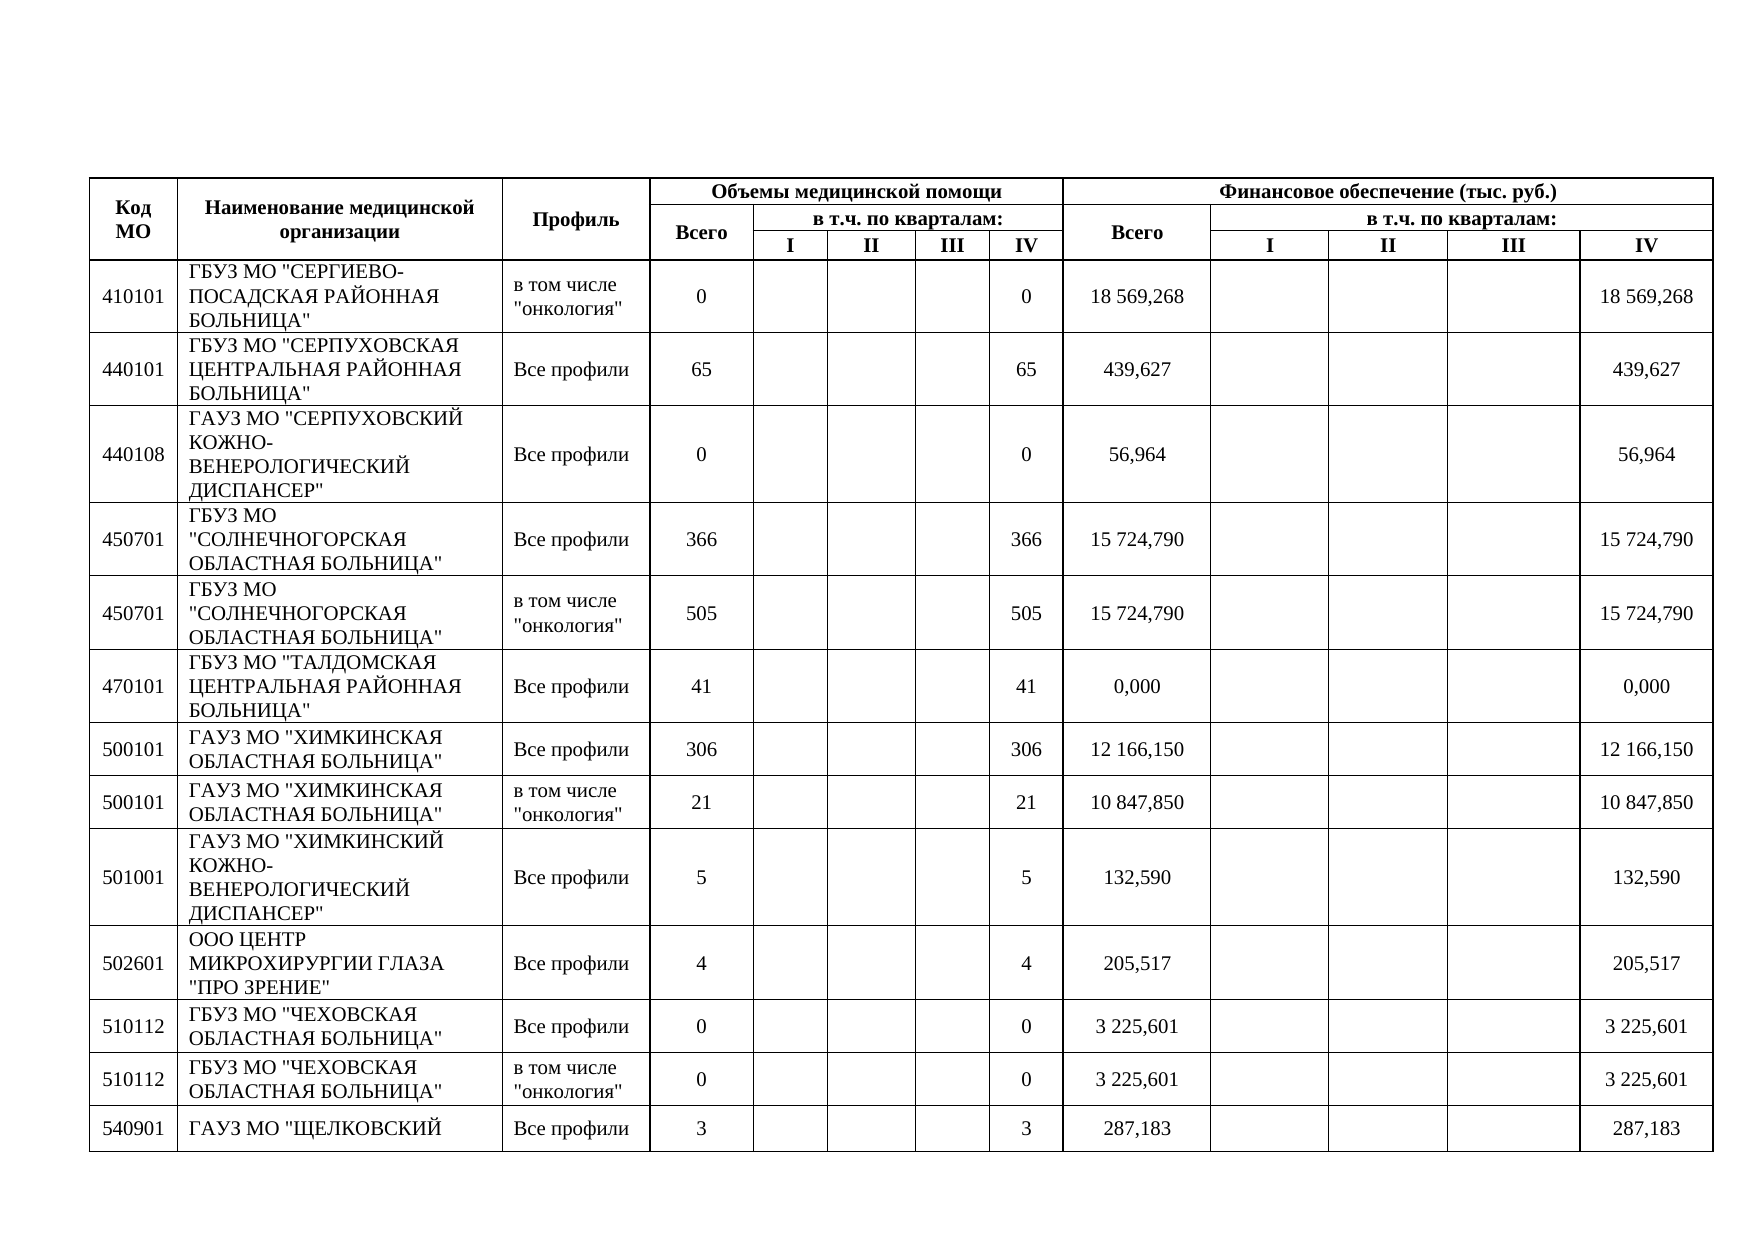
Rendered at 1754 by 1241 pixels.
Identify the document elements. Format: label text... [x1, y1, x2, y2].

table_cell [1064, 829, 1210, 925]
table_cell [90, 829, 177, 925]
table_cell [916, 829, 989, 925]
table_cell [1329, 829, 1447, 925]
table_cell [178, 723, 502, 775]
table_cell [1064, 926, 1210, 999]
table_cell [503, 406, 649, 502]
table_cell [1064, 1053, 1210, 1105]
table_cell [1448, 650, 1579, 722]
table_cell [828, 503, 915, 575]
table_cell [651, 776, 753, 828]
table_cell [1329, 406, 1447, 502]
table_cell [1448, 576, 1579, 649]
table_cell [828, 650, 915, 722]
table_header Наименование медицинской организации [178, 179, 502, 258]
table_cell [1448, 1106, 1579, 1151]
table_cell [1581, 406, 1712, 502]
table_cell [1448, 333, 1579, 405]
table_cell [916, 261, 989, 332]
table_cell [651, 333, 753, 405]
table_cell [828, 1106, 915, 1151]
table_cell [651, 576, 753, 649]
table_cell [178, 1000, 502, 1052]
table_cell I [754, 231, 827, 258]
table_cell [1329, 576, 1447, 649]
table_cell II [828, 231, 915, 258]
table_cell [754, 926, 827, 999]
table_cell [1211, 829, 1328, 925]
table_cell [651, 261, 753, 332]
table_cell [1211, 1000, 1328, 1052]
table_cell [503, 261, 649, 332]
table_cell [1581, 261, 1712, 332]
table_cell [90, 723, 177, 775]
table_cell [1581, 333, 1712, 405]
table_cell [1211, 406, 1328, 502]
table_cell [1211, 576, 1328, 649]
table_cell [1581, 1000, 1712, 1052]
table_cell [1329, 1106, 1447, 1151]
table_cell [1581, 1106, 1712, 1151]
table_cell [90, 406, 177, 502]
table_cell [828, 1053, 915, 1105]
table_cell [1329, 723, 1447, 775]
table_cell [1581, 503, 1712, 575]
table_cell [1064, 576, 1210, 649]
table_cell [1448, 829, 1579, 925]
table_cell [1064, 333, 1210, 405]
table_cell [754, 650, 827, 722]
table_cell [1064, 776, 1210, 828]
table_cell I [1211, 231, 1328, 258]
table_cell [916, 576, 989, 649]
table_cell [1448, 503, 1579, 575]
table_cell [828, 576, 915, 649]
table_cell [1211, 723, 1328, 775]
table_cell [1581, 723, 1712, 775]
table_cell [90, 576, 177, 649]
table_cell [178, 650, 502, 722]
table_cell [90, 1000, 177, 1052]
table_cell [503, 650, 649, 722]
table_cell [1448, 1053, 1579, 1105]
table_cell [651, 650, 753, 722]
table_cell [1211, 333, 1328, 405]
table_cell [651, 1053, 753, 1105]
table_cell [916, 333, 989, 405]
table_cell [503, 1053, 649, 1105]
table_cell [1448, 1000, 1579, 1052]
table_cell Всего [651, 205, 753, 258]
table_cell в т.ч. по кварталам: [754, 205, 1062, 230]
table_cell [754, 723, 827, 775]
table_header Профиль [503, 179, 649, 258]
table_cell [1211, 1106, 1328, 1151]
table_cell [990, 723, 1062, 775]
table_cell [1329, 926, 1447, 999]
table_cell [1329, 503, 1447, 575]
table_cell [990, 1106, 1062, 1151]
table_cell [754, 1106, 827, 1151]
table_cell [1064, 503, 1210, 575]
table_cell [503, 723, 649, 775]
table_cell Всего [1064, 205, 1210, 258]
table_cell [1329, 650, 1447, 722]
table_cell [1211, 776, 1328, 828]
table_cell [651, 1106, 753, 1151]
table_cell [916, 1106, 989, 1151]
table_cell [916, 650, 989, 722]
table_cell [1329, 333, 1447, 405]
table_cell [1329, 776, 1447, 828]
table_cell II [1329, 231, 1447, 258]
table_cell в т.ч. по кварталам: [1211, 205, 1712, 230]
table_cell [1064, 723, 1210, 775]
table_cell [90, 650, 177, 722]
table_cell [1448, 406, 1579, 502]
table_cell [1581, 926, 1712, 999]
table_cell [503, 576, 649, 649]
table_header Объемы медицинской помощи [651, 179, 1062, 204]
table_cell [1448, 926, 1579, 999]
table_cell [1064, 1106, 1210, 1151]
table_header Код МО [90, 179, 177, 258]
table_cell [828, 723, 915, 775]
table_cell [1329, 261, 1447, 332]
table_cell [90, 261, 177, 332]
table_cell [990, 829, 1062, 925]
table_cell IV [990, 231, 1062, 258]
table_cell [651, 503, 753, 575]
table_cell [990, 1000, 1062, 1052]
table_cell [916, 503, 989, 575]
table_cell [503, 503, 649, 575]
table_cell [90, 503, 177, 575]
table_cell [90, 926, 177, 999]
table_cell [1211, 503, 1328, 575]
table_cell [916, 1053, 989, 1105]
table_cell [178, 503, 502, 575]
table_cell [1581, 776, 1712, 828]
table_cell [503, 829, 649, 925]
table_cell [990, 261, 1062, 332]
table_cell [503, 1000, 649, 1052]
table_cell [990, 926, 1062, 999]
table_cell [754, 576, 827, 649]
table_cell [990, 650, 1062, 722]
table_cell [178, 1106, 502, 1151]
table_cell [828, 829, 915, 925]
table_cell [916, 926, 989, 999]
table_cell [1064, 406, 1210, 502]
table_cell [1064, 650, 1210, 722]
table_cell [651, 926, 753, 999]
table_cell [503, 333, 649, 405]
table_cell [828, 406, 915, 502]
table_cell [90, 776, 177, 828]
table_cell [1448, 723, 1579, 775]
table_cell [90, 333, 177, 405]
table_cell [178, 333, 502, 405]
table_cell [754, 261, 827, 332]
table_cell IV [1581, 231, 1712, 258]
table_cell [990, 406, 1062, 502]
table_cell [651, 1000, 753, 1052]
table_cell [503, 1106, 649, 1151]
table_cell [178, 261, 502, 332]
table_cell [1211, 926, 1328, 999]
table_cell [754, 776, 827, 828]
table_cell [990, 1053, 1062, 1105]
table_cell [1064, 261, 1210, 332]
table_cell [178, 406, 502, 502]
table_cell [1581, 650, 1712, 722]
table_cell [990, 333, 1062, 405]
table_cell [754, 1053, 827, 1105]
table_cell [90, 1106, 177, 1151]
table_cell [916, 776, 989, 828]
table_header Финансовое обеспечение (тыс. руб.) [1064, 179, 1712, 204]
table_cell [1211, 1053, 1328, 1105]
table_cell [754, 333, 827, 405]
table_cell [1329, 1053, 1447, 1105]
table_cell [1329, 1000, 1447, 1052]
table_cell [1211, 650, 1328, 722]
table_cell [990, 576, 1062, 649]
table_cell III [1448, 231, 1579, 258]
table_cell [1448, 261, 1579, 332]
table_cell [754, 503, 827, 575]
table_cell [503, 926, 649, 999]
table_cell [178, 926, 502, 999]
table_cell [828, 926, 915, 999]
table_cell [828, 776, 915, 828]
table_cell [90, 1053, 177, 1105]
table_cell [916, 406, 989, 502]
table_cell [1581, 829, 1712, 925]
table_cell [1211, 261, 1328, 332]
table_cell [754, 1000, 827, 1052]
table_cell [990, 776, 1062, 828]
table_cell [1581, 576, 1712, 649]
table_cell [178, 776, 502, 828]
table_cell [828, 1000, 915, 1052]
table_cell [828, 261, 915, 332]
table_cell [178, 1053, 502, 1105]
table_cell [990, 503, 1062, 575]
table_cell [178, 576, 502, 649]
table_cell III [916, 231, 989, 258]
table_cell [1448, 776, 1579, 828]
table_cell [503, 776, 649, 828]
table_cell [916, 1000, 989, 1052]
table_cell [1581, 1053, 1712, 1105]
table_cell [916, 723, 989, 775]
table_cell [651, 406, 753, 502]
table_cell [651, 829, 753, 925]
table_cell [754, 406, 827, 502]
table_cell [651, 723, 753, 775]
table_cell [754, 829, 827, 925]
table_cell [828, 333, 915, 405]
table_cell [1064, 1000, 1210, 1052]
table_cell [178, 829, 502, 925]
